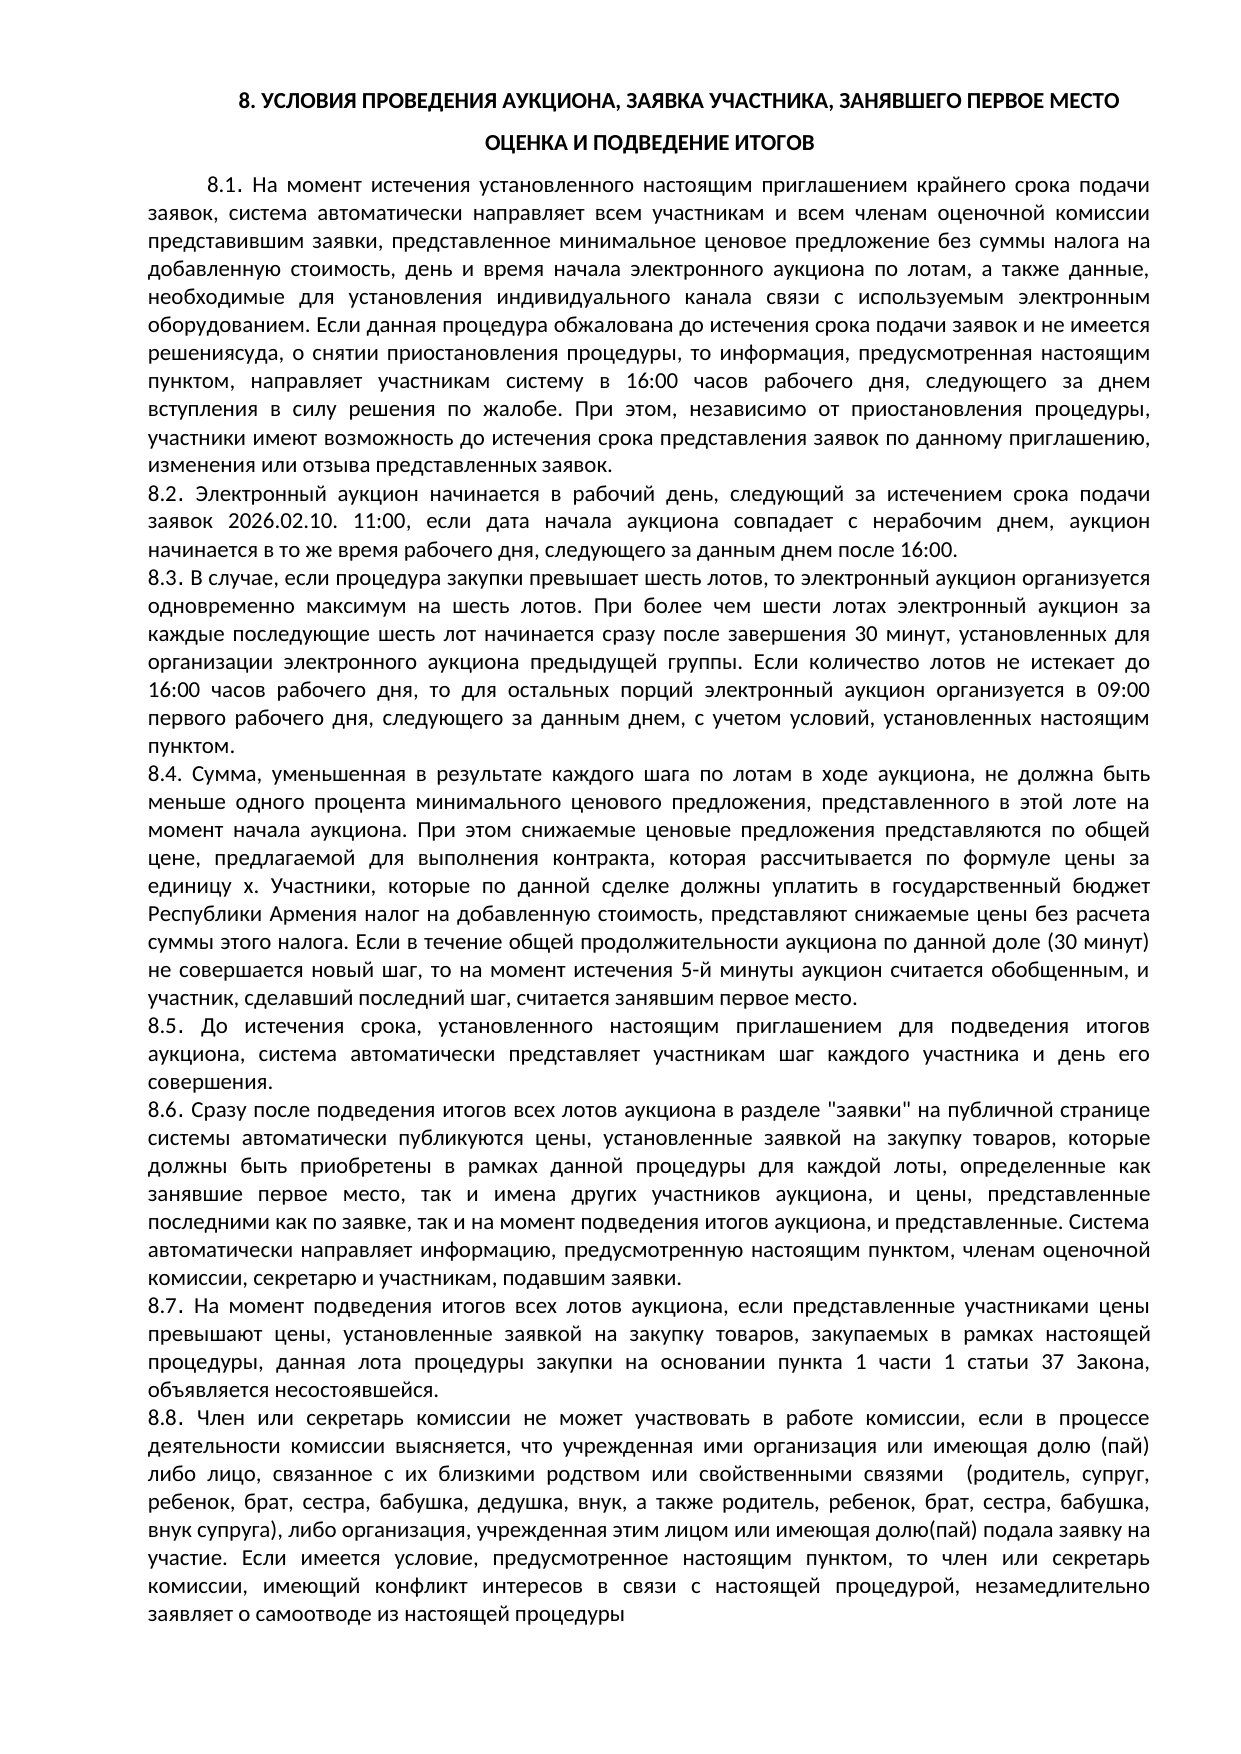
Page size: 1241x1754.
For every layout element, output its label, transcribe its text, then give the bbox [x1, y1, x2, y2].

text 8. УСЛОВИЯ ПРОВЕДЕНИЯ АУКЦИОНА, ЗАЯВКА УЧАСТНИКА, ЗАНЯВШЕГО ПЕРВОЕ МЕСТО ОЦЕНКА И ПОДВЕДЕНИЕ ИТОГОВ [148, 86, 1152, 156]
text 8.2․ Электронный аукцион начинается в рабочий день, следующий за истечением срока подачи заявок 2026.02.10. 11:00 , если дата начала аукциона совпадает с нерабочим днем, аукцион начинается в то же время рабочего дня, следующего за данным днем после 16:00. [148, 479, 1152, 563]
text 8.7․ На момент подведения итогов всех лотов аукциона, если представленные участниками цены превышают цены, установленные заявкой на закупку товаров, закупаемых в рамках настоящей процедуры, данная лота процедуры закупки на основании пункта 1 части 1 статьи 37 Закона, объявляется несостоявшейся. [148, 1291, 1152, 1403]
text 8.3․ В случае, если процедура закупки превышает шесть лотов, то электронный аукцион организуется одновременно максимум на шесть лотов. При более чем шести лотах электронный аукцион за каждые последующие шесть лот начинается сразу после завершения 30 минут, установленных для организации электронного аукциона предыдущей группы. Если количество лотов не истекает до 16:00 часов рабочего дня, то для остальных порций электронный аукцион организуется в 09:00 первого рабочего дня, следующего за данным днем, с учетом условий, установленных настоящим пунктом. [148, 563, 1152, 759]
text 8.8․ Член или секретарь комиссии не может участвовать в работе комиссии, если в процессе деятельности комиссии выясняется, что учрежденная ими организация или имеющая долю (пай) либо лицо, связанное с их близкими родством или свойственными связями (родитель, супруг, ребенок, брат, сестра, бабушка, дедушка, внук, а также родитель, ребенок, брат, сестра, бабушка, внук супруга), либо организация, учрежденная этим лицом или имеющая долю(пай) подала заявку на участие. Если имеется условие, предусмотренное настоящим пунктом, то член или секретарь комиссии, имеющий конфликт интересов в связи с настоящей процедурой, незамедлительно заявляет о самоотводе из настоящей процедуры [148, 1403, 1152, 1627]
text 8.6․ Сразу после подведения итогов всех лотов аукциона в разделе "заявки" на публичной странице системы автоматически публикуются цены, установленные заявкой на закупку товаров, которые должны быть приобретены в рамках данной процедуры для каждой лоты, определенные как занявшие первое место, так и имена других участников аукциона, и цены, представленные последними как по заявке, так и на момент подведения итогов аукциона, и представленные. Система автоматически направляет информацию, предусмотренную настоящим пунктом, членам оценочной комиссии, секретарю и участникам, подавшим заявки. [148, 1095, 1152, 1291]
text 8.5․ До истечения срока, установленного настоящим приглашением для подведения итогов аукциона, система автоматически представляет участникам шаг каждого участника и день его совершения. [148, 1011, 1152, 1095]
text 8.4. Сумма, уменьшенная в результате каждого шага по лотам в ходе аукциона, не должна быть меньше одного процента минимального ценового предложения, представленного в этой лоте на момент начала аукциона. При этом снижаемые ценовые предложения представляются по общей цене, предлагаемой для выполнения контракта, которая рассчитывается по формуле цены за единицу x. Участники, которые по данной сделке должны уплатить в государственный бюджет Республики Армения налог на добавленную стоимость, представляют снижаемые цены без расчета суммы этого налога. Если в течение общей продолжительности аукциона по данной доле (30 минут) не совершается новый шаг, то на момент истечения 5-й минуты аукцион считается обобщенным, и участник, сделавший последний шаг, считается занявшим первое место. [148, 759, 1152, 1011]
text 8.1․ На момент истечения установленного настоящим приглашением крайнего срока подачи заявок, система автоматически направляет всем участникам и всем членам оценочной комиссии представившим заявки, представленное минимальное ценовое предложение без суммы налога на добавленную стоимость, день и время начала электронного аукциона по лотам, а также данные, необходимые для установления индивидуального канала связи с используемым электронным оборудованием. Если данная процедура обжалована до истечения срока подачи заявок и не имеется решениясуда, о снятии приостановления процедуры, то информация, предусмотренная настоящим пунктом, направляет участникам систему в 16:00 часов рабочего дня, следующего за днем вступления в силу решения по жалобе. При этом, независимо от приостановления процедуры, участники имеют возможность до истечения срока представления заявок по данному приглашению, изменения или отзыва представленных заявок. [148, 170, 1152, 479]
